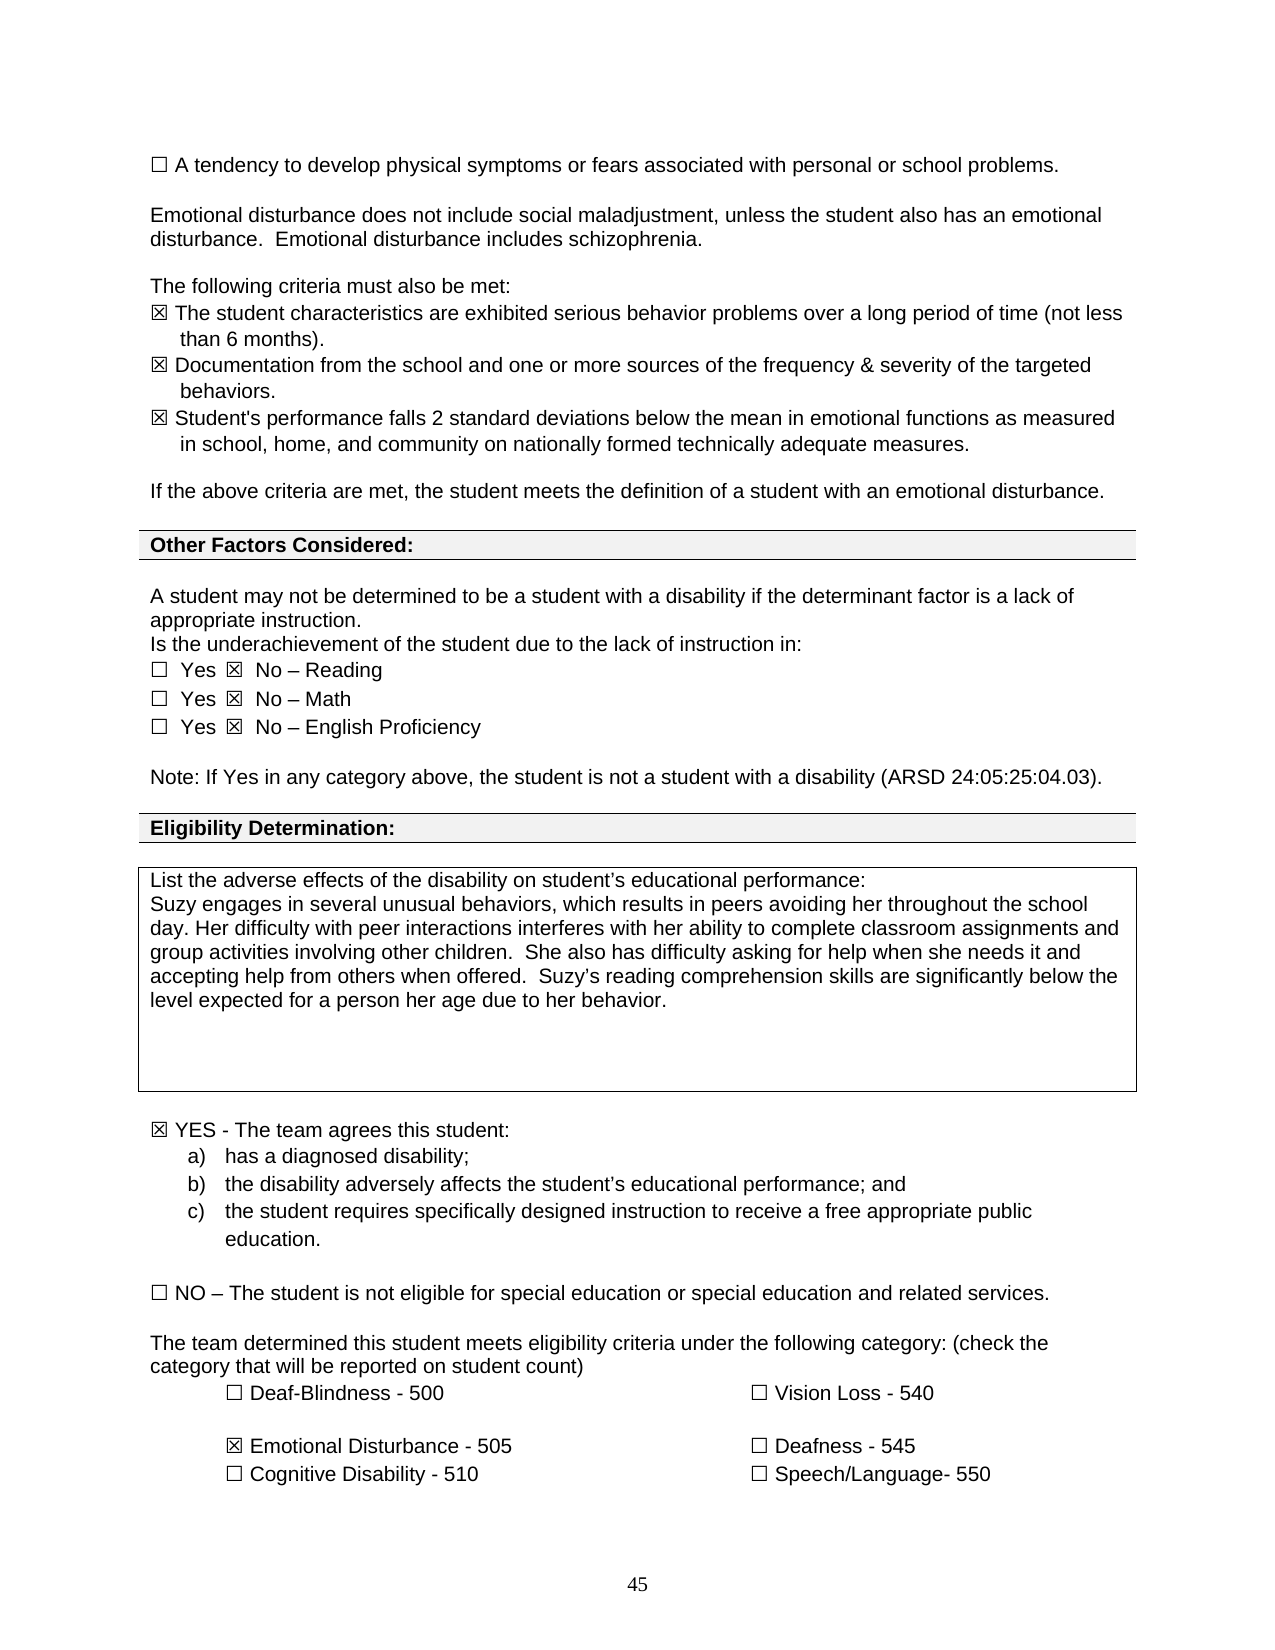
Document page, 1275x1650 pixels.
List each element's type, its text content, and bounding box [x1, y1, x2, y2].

text ☐ Yes ☒ No – Reading [150, 656, 1125, 684]
table_header Other Factors Considered: [139, 531, 1136, 559]
text Emotional disturbance does not include social maladjustment, unless the student also has an emotional disturbance. Emotional disturbance includes schizophrenia. [150, 202, 1125, 250]
text ☒ YES - The team agrees this student: [150, 1116, 1125, 1144]
text If the above criteria are met, the student meets the definition of a student with an emotional disturbance. [150, 479, 1125, 503]
text ☒ Emotional Disturbance - 505 ☐ Deafness - 545 [150, 1431, 1125, 1459]
text A student may not be determined to be a student with a disability if the determinant factor is a lack of appropriate instruction. [150, 584, 1125, 632]
text ☒ The student characteristics are exhibited serious behavior problems over a long period of time (not less than 6 months). [150, 298, 1125, 351]
list the student requires specifically designed instruction to receive a free appropriate public education. [187, 1199, 1125, 1251]
table_header Eligibility Determination: [139, 814, 1136, 842]
text ☐ Deaf-Blindness - 500 ☐ Vision Loss - 540 [150, 1378, 1125, 1431]
text Is the underachievement of the student due to the lack of instruction in: [150, 632, 1125, 656]
text ☐ A tendency to develop physical symptoms or fears associated with personal or school problems. [150, 150, 1125, 178]
text ☒ Student's performance falls 2 standard deviations below the mean in emotional functions as measured in school, home, and community on nationally formed technically adequate measures. [150, 403, 1125, 455]
table_header List the adverse effects of the disability on student’s educational performance: Suzy engages in several unusual behaviors, which results in peers avoiding her throughout the school day. Her difficulty with peer interactions interferes with her ability to complete classroom assignments and group activities involving other children. She also has difficulty asking for help when she needs it and accepting help from others when offered. Suzy’s reading comprehension skills are significantly below the level expected for a person her age due to her behavior. [139, 868, 1136, 1091]
text The team determined this student meets eligibility criteria under the following category: (check the category that will be reported on student count) [150, 1330, 1125, 1378]
text The following criteria must also be met: [150, 274, 1125, 298]
text ☐ NO – The student is not eligible for special education or special education and related services. [150, 1278, 1125, 1306]
list has a diagnosed disability; [187, 1144, 1125, 1168]
text ☐ Cognitive Disability - 510 ☐ Speech/Language- 550 [150, 1459, 1125, 1488]
text ☐ Yes ☒ No – English Proficiency [150, 712, 1125, 741]
list the disability adversely affects the student’s educational performance; and [187, 1172, 1125, 1196]
text ☒ Documentation from the school and one or more sources of the frequency & severity of the targeted behaviors. [150, 351, 1125, 403]
text Note: If Yes in any category above, the student is not a student with a disability (ARSD 24:05:25:04.03). [150, 765, 1125, 789]
text ☐ Yes ☒ No – Math [150, 684, 1125, 712]
